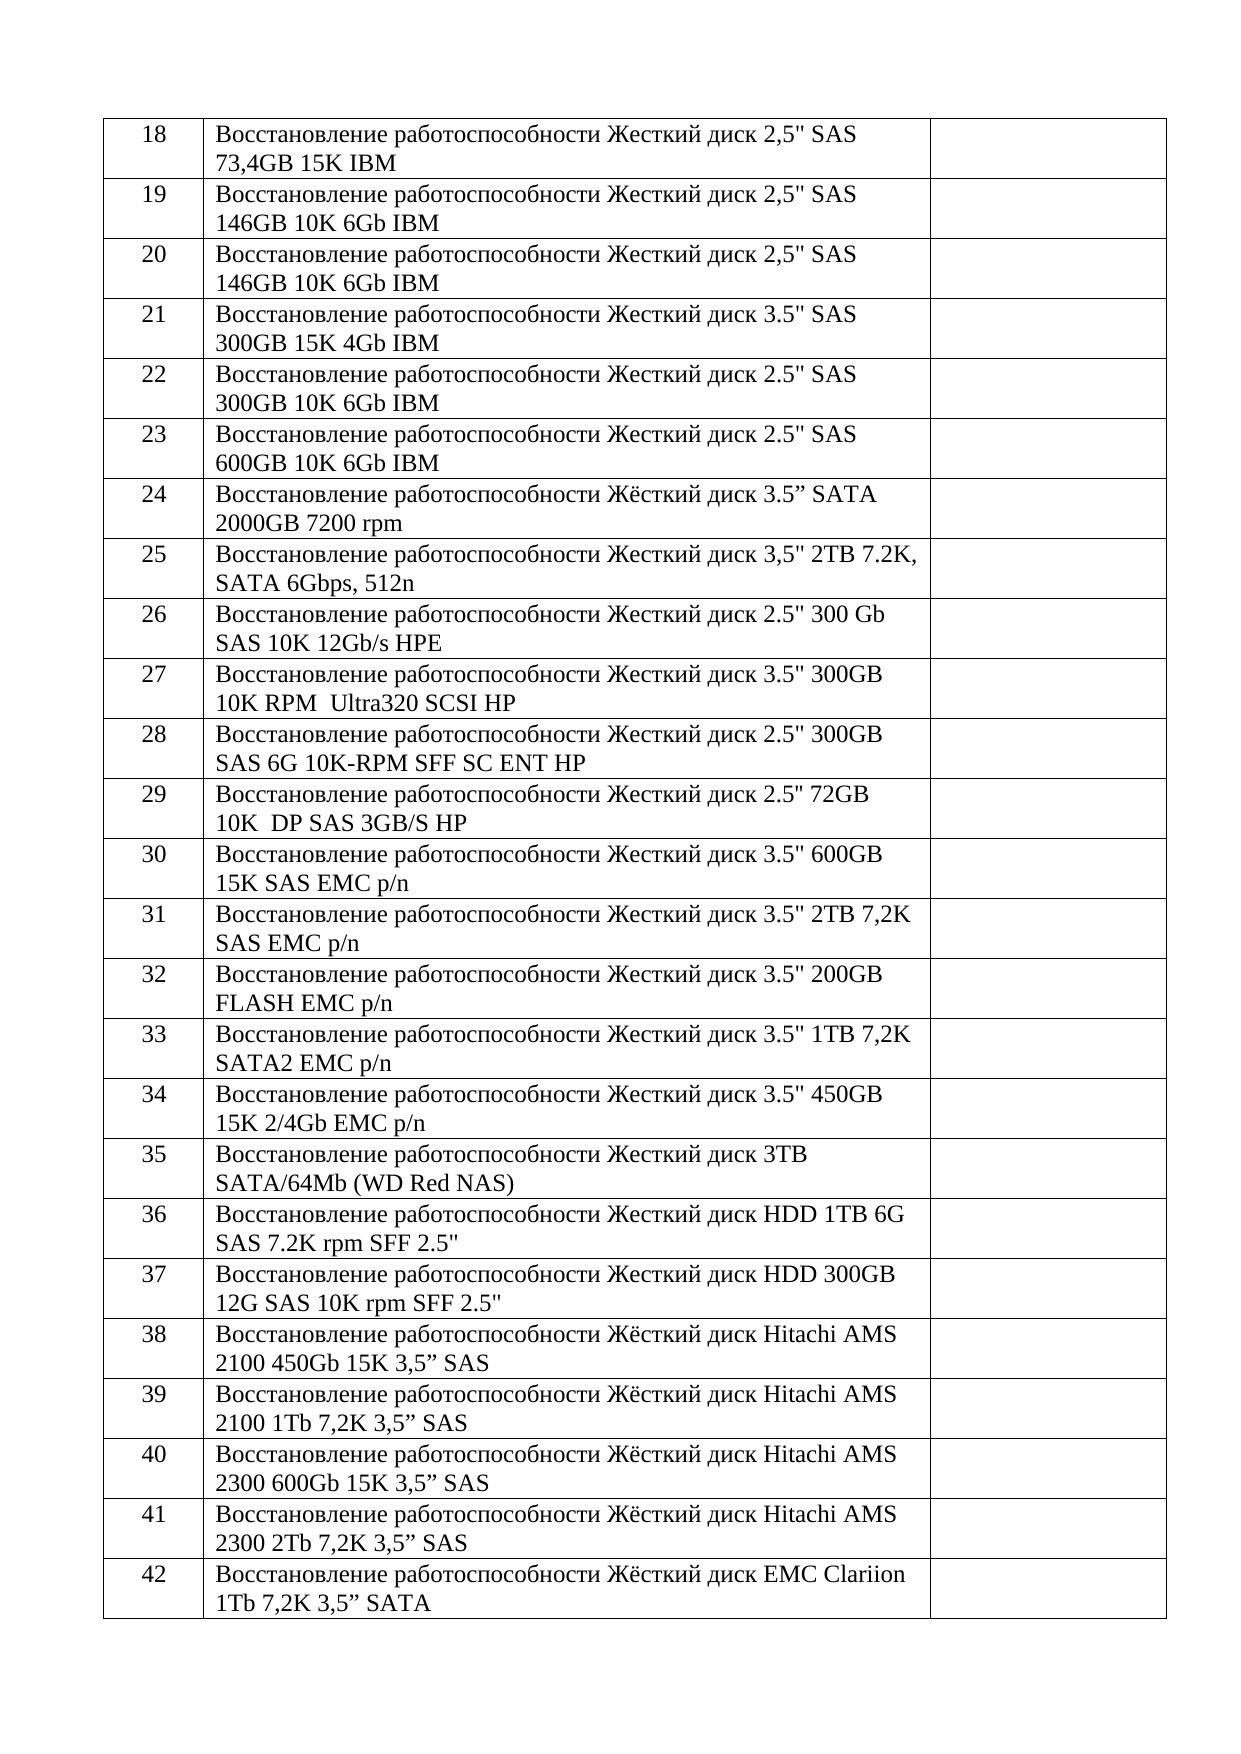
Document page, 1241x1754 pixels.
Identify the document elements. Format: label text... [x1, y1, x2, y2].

table_cell 41 [104, 1499, 203, 1558]
table_cell [931, 1379, 1166, 1438]
table_cell Восстановление работоспособности Жёсткий диск Hitachi AMS 2300 600Gb 15K 3,5” SAS [204, 1439, 930, 1498]
table_cell 31 [104, 899, 203, 958]
table_cell Восстановление работоспособности Жесткий диск HDD 300GB 12G SAS 10K rpm SFF 2.5" [204, 1259, 930, 1318]
table_cell [931, 839, 1166, 898]
table_cell [931, 1499, 1166, 1558]
table_cell 42 [104, 1559, 203, 1618]
table_cell Восстановление работоспособности Жесткий диск 2.5" 300GB SAS 6G 10K-RPM SFF SC ENT HP [204, 719, 930, 778]
table_cell 27 [104, 659, 203, 718]
table_cell Восстановление работоспособности Жесткий диск 3.5" 1TB 7,2K SATA2 EMC p/n [204, 1019, 930, 1078]
table_cell Восстановление работоспособности Жесткий диск 3.5" 2TB 7,2K SAS EMC p/n [204, 899, 930, 958]
table_cell Восстановление работоспособности Жесткий диск 2,5" SAS 146GB 10K 6Gb IBM [204, 179, 930, 238]
table_cell [931, 1319, 1166, 1378]
table_cell Восстановление работоспособности Жёсткий диск 3.5” SATA 2000GB 7200 rpm [204, 479, 930, 538]
table_cell 32 [104, 959, 203, 1018]
table_cell [931, 1439, 1166, 1498]
table_cell [931, 119, 1166, 178]
table_cell [931, 299, 1166, 358]
table_cell 30 [104, 839, 203, 898]
table_cell 29 [104, 779, 203, 838]
table_cell 33 [104, 1019, 203, 1078]
table_cell [931, 1079, 1166, 1138]
table_cell Восстановление работоспособности Жёсткий диск EMC Clariion 1Tb 7,2K 3,5” SATA [204, 1559, 930, 1618]
table_cell Восстановление работоспособности Жёсткий диск Hitachi AMS 2300 2Tb 7,2K 3,5” SAS [204, 1499, 930, 1558]
table_cell Восстановление работоспособности Жесткий диск 3TB SATA/64Mb (WD Red NAS) [204, 1139, 930, 1198]
table_cell Восстановление работоспособности Жёсткий диск Hitachi AMS 2100 450Gb 15K 3,5” SAS [204, 1319, 930, 1378]
table_cell [931, 359, 1166, 418]
table_cell [931, 779, 1166, 838]
table_cell Восстановление работоспособности Жесткий диск 2.5" SAS 600GB 10K 6Gb IBM [204, 419, 930, 478]
table_cell [931, 719, 1166, 778]
table_cell [931, 599, 1166, 658]
table_cell Восстановление работоспособности Жёсткий диск Hitachi AMS 2100 1Tb 7,2K 3,5” SAS [204, 1379, 930, 1438]
table_cell [931, 899, 1166, 958]
table_cell 21 [104, 299, 203, 358]
table_cell [931, 659, 1166, 718]
table_cell 19 [104, 179, 203, 238]
table_cell 18 [104, 119, 203, 178]
table_cell [931, 959, 1166, 1018]
table_cell [931, 479, 1166, 538]
table_cell 26 [104, 599, 203, 658]
table_cell Восстановление работоспособности Жесткий диск 2.5'' 72GB 10K DP SAS 3GB/S HP [204, 779, 930, 838]
table_cell 35 [104, 1139, 203, 1198]
table_cell 20 [104, 239, 203, 298]
table_cell 36 [104, 1199, 203, 1258]
table_cell [931, 539, 1166, 598]
table_cell Восстановление работоспособности Жесткий диск 3.5" 200GB FLASH EMC p/n [204, 959, 930, 1018]
table_cell Восстановление работоспособности Жесткий диск 2,5" SAS 146GB 10K 6Gb IBM [204, 239, 930, 298]
table_cell Восстановление работоспособности Жесткий диск 3.5" 450GB 15K 2/4Gb EMC p/n [204, 1079, 930, 1138]
table_cell Восстановление работоспособности Жесткий диск HDD 1TB 6G SAS 7.2K rpm SFF 2.5" [204, 1199, 930, 1258]
table_cell Восстановление работоспособности Жесткий диск 2.5" SAS 300GB 10K 6Gb IBM [204, 359, 930, 418]
table_cell [931, 1259, 1166, 1318]
table_cell 38 [104, 1319, 203, 1378]
table_cell [931, 239, 1166, 298]
table_cell [931, 1019, 1166, 1078]
table_cell [931, 1139, 1166, 1198]
table_cell 25 [104, 539, 203, 598]
table_cell Восстановление работоспособности Жесткий диск 2.5" 300 Gb SAS 10K 12Gb/s HPE [204, 599, 930, 658]
table_cell [931, 179, 1166, 238]
table_cell 22 [104, 359, 203, 418]
table_cell 39 [104, 1379, 203, 1438]
table_cell Восстановление работоспособности Жесткий диск 3.5" 600GB 15K SAS EMC p/n [204, 839, 930, 898]
table_cell 40 [104, 1439, 203, 1498]
table_cell [931, 1559, 1166, 1618]
table_cell Восстановление работоспособности Жесткий диск 3.5" SAS 300GB 15K 4Gb IBM [204, 299, 930, 358]
table_cell 37 [104, 1259, 203, 1318]
table_cell 23 [104, 419, 203, 478]
table_cell [931, 419, 1166, 478]
table_cell 28 [104, 719, 203, 778]
table_cell 24 [104, 479, 203, 538]
table_cell [931, 1199, 1166, 1258]
table_cell Восстановление работоспособности Жесткий диск 2,5" SAS 73,4GB 15K IBM [204, 119, 930, 178]
table_cell Восстановление работоспособности Жесткий диск 3.5" 300GB 10K RPM Ultra320 SCSI HP [204, 659, 930, 718]
table_cell Восстановление работоспособности Жесткий диск 3,5" 2TB 7.2K, SATA 6Gbps, 512n [204, 539, 930, 598]
table_cell 34 [104, 1079, 203, 1138]
